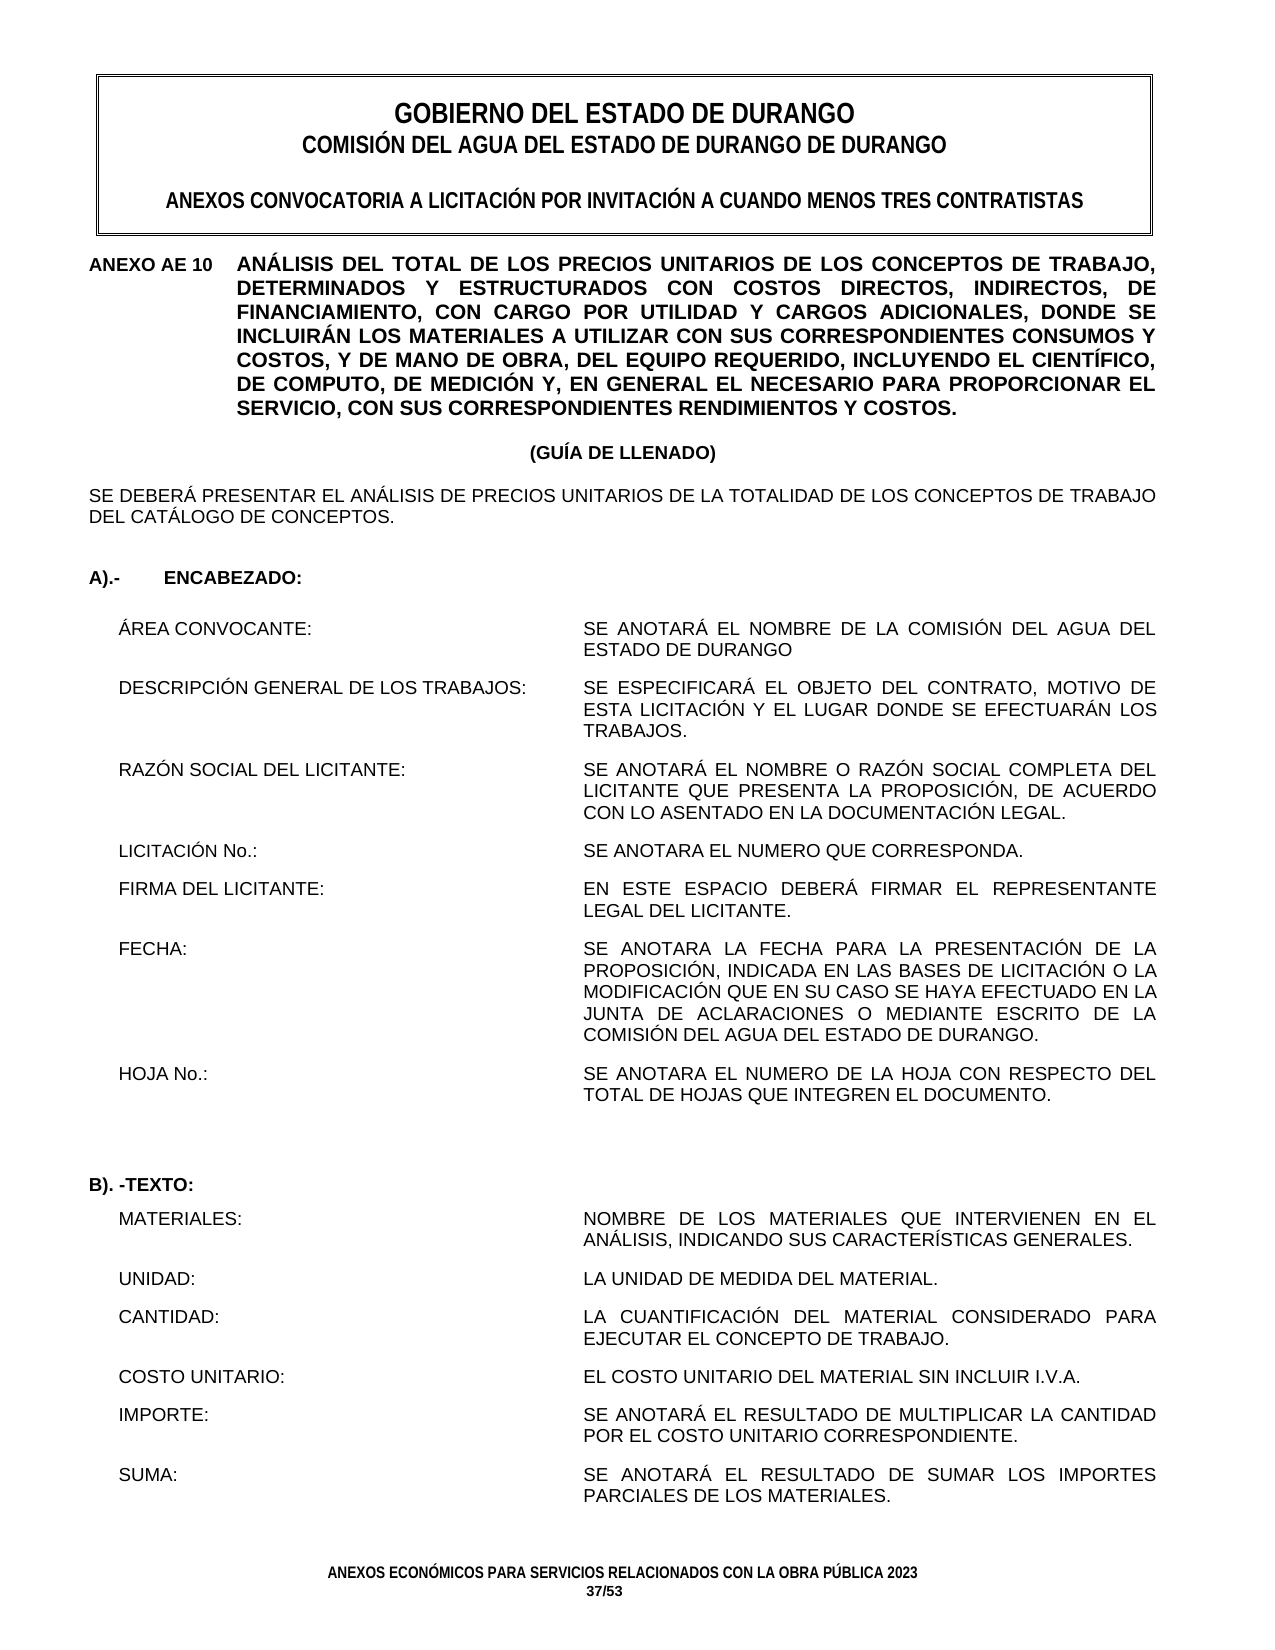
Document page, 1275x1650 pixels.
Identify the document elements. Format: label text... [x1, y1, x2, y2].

text FECHA: SE ANOTARA LA FECHA PARA LA PRESENTACIÓN DE LA PROPOSICIÓN, INDICADA EN LAS BASES DE LICITACIÓN O LA MODIFICACIÓN QUE EN SU CASO SE HAYA EFECTUADO EN LA JUNTA DE ACLARACIONES O MEDIANTE ESCRITO DE LA COMISIÓN DEL AGUA DEL ESTADO DE DURANGO. [118, 938, 1157, 1046]
text SE DEBERÁ PRESENTAR EL ANÁLISIS DE PRECIOS UNITARIOS DE LA TOTALIDAD DE LOS CONCEPTOS DE TRABAJO DEL CATÁLOGO DE CONCEPTOS. [89, 485, 1157, 528]
text RAZÓN SOCIAL DEL LICITANTE: SE ANOTARÁ EL NOMBRE O RAZÓN SOCIAL COMPLETA DEL LICITANTE QUE PRESENTA LA PROPOSICIÓN, DE ACUERDO CON LO ASENTADO EN LA DOCUMENTACIÓN LEGAL. [118, 758, 1157, 823]
text CANTIDAD: LA CUANTIFICACIÓN DEL MATERIAL CONSIDERADO PARA EJECUTAR EL CONCEPTO DE TRABAJO. [118, 1306, 1157, 1349]
text B). -TEXTO: [89, 1174, 1157, 1195]
text ÁREA CONVOCANTE: SE ANOTARÁ EL NOMBRE DE LA COMISIÓN DEL AGUA DEL ESTADO DE DURANGO [118, 617, 1157, 661]
text LICITACIÓN No.: SE ANOTARA EL NUMERO QUE CORRESPONDA. [118, 840, 1157, 861]
text MATERIALES: NOMBRE DE LOS MATERIALES QUE INTERVIENEN EN EL ANÁLISIS, INDICANDO SUS CARACTERÍSTICAS GENERALES. [118, 1208, 1157, 1251]
text FIRMA DEL LICITANTE: EN ESTE ESPACIO DEBERÁ FIRMAR EL REPRESENTANTE LEGAL DEL LICITANTE. [118, 878, 1157, 921]
text A).- ENCABEZADO: [89, 567, 1082, 588]
text IMPORTE: SE ANOTARÁ EL RESULTADO DE MULTIPLICAR LA CANTIDAD POR EL COSTO UNITARIO CORRESPONDIENTE. [118, 1404, 1157, 1447]
text UNIDAD: LA UNIDAD DE MEDIDA DEL MATERIAL. [118, 1267, 1157, 1289]
text HOJA No.: SE ANOTARA EL NUMERO DE LA HOJA CON RESPECTO DEL TOTAL DE HOJAS QUE INTEGREN EL DOCUMENTO. [118, 1062, 1157, 1106]
text SUMA: SE ANOTARÁ EL RESULTADO DE SUMAR LOS IMPORTES PARCIALES DE LOS MATERIALES. [118, 1463, 1157, 1507]
text COSTO UNITARIO: EL COSTO UNITARIO DEL MATERIAL SIN INCLUIR I.V.A. [118, 1366, 1157, 1387]
text DESCRIPCIÓN GENERAL DE LOS TRABAJOS: SE ESPECIFICARÁ EL OBJETO DEL CONTRATO, MOTIVO DE ESTA LICITACIÓN Y EL LUGAR DONDE SE EFECTUARÁN LOS TRABAJOS. [118, 677, 1157, 742]
